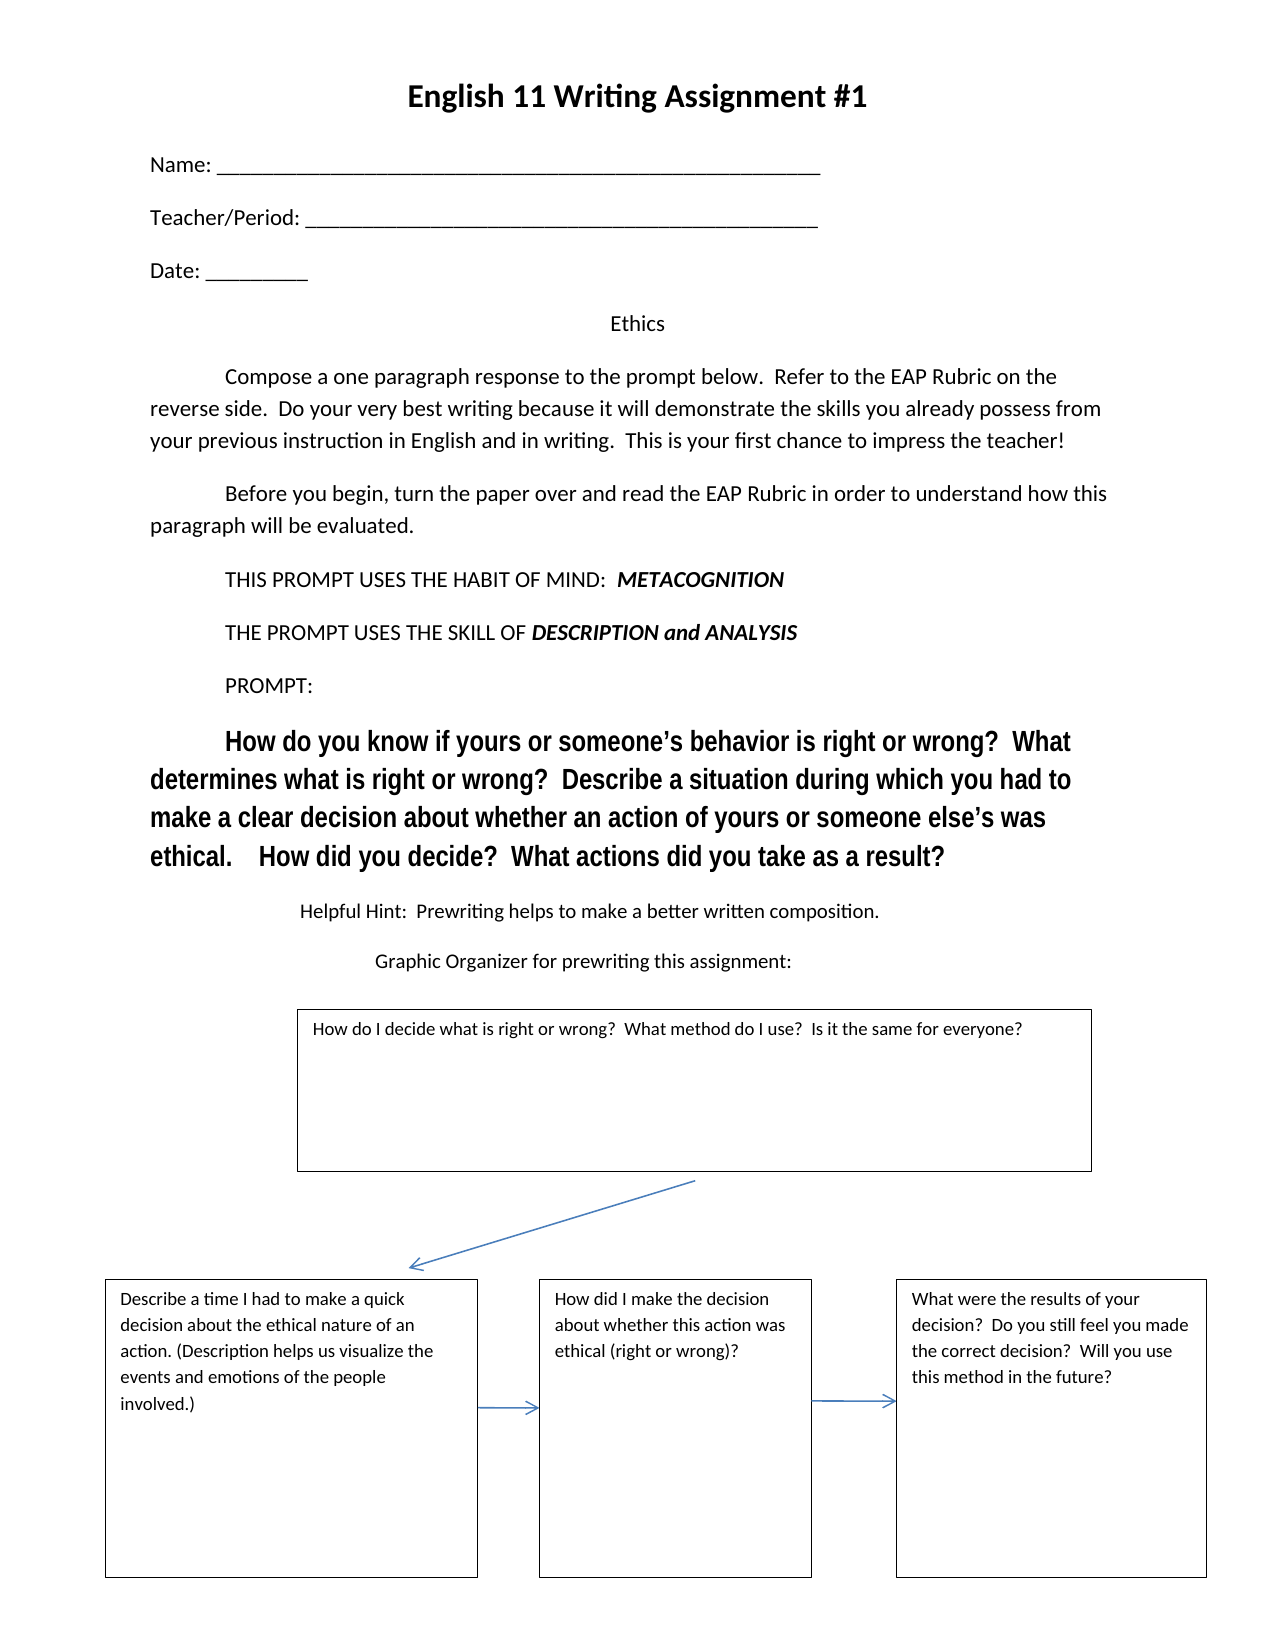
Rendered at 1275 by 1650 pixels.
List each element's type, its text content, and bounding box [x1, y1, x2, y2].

text THIS PROMPT USES THE HABIT OF MIND: METACOGNITION [150, 565, 1125, 593]
text PROMPT: [150, 671, 1125, 699]
text How do you know if yours or someone’s behavior is right or wrong? What determines what is right or wrong? Describe a situation during which you had to make a clear decision about whether an action of yours or someone else’s was ethical. How did you decide? What actions did you take as a result? [150, 724, 1125, 872]
text Before you begin, turn the paper over and read the EAP Rubric in order to understand how this paragraph will be evaluated. [150, 479, 1125, 540]
text Helpful Hint: Prewriting helps to make a better written composition. [225, 898, 1125, 924]
text Date: _________ [150, 256, 1125, 284]
text Name: _____________________________________________________ [150, 150, 1125, 178]
text THE PROMPT USES THE SKILL OF DESCRIPTION and ANALYSIS [150, 618, 1125, 646]
text Teacher/Period: _____________________________________________ [150, 203, 1125, 231]
text Ethics [150, 309, 1125, 337]
text Graphic Organizer for prewriting this assignment: [300, 948, 1125, 974]
text Compose a one paragraph response to the prompt below. Refer to the EAP Rubric on the reverse side. Do your very best writing because it will demonstrate the skills you already possess from your previous instruction in English and in writing. This is your first chance to impress the teacher! [150, 362, 1125, 454]
